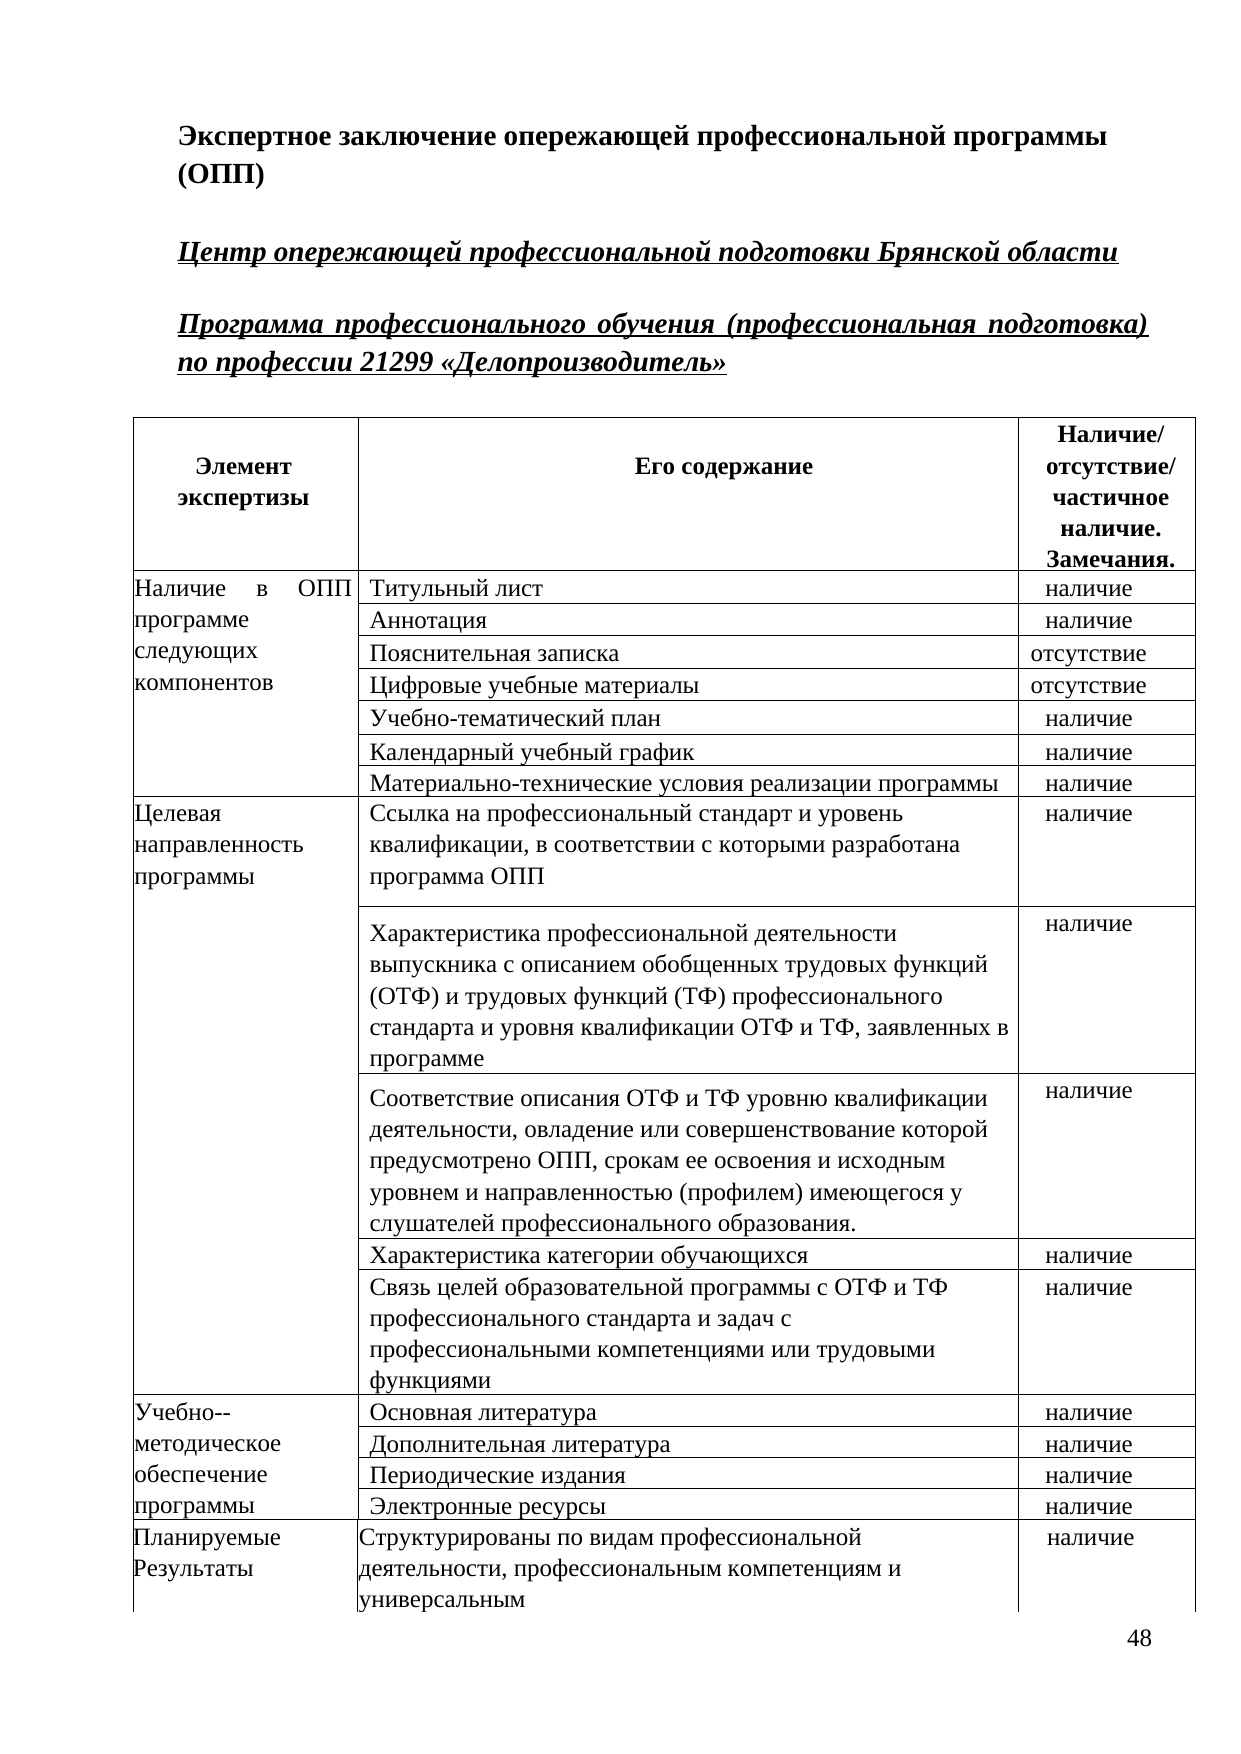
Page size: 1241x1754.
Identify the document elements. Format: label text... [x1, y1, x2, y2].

table_cell Учебно-методическое обеспечение программы [134, 1395, 358, 1519]
table_cell наличие [1019, 907, 1195, 1073]
table_cell Основная литература [359, 1395, 1018, 1426]
table_cell Периодические издания [359, 1458, 1018, 1488]
table_cell отсутствие [1019, 636, 1195, 668]
table_cell наличие [1019, 1270, 1195, 1394]
table_cell наличие [1019, 701, 1195, 734]
table_cell Учебно-тематический план [359, 701, 1018, 734]
table_header Наличие/ отсутствие/ частичное наличие. Замечания. [1019, 418, 1195, 570]
table_cell Титульный лист [359, 571, 1018, 603]
table_cell наличие [1019, 571, 1195, 603]
table_cell Материально-технические условия реализации программы [359, 766, 1018, 796]
table_cell наличие наличие [1019, 1489, 1195, 1519]
text Экспертное заключение опережающей профессиональной программы (ОПП) [177, 118, 1152, 190]
table_header Элемент экспертизы [134, 418, 358, 570]
table_cell Связь целей образовательной программы с ОТФ и ТФ профессионального стандарта и задач с профессиональными компетенциями или трудовыми функциями [359, 1270, 1018, 1394]
table_cell наличие [1019, 735, 1195, 765]
table_cell отсутствие [1019, 669, 1195, 700]
table_cell наличие [1019, 604, 1195, 635]
table_cell Цифровые учебные материалы [359, 669, 1018, 700]
table_cell Дополнительная литература [359, 1427, 1018, 1457]
table_cell наличие [1019, 1520, 1195, 1612]
table_cell Структурированы по видам профессиональной деятельности, профессиональным компетенциям и универсальным компетенциям [358, 1520, 1018, 1612]
table_cell наличие [1019, 1395, 1195, 1426]
table_cell Электронные ресурсы [359, 1489, 1018, 1519]
table_cell наличие [1019, 1458, 1195, 1488]
table_cell Пояснительная записка [359, 636, 1018, 668]
table_cell наличие [1019, 766, 1195, 796]
table_cell Ссылка на профессиональный стандарт и уровень квалификации, в соответствии с которыми разработана программа ОПП [359, 797, 1018, 906]
table_cell Аннотация [359, 604, 1018, 635]
table_cell Наличие в ОПП программе следующих компонентов [134, 571, 358, 796]
text Программа профессионального обучения (профессиональная подготовка) по профессии 21299 «Делопроизводитель» [177, 306, 1152, 378]
table_cell наличие [1019, 1074, 1195, 1237]
text Центр опережающей профессиональной подготовки Брянской области [177, 234, 1152, 267]
table_cell Календарный учебный график [359, 735, 1018, 765]
table_cell Соответствие описания ОТФ и ТФ уровню квалификации деятельности, овладение или совершенствование которой предусмотрено ОПП, срокам ее освоения и исходным уровнем и направленностью (профилем) имеющегося у слушателей профессионального образования. [359, 1074, 1018, 1237]
table_cell Характеристика профессиональной деятельности выпускника с описанием обобщенных трудовых функций (ОТФ) и трудовых функций (ТФ) профессионального стандарта и уровня квалификации ОТФ и ТФ, заявленных в программе [359, 907, 1018, 1073]
table_header Его содержание [359, 418, 1018, 570]
table_cell Характеристика категории обучающихся [359, 1239, 1018, 1269]
table_cell наличие [1019, 1427, 1195, 1457]
table_cell наличие [1019, 1239, 1195, 1269]
table_cell Целевая направленность программы [134, 797, 358, 1394]
table_cell наличие [1019, 797, 1195, 906]
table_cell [134, 1520, 357, 1612]
